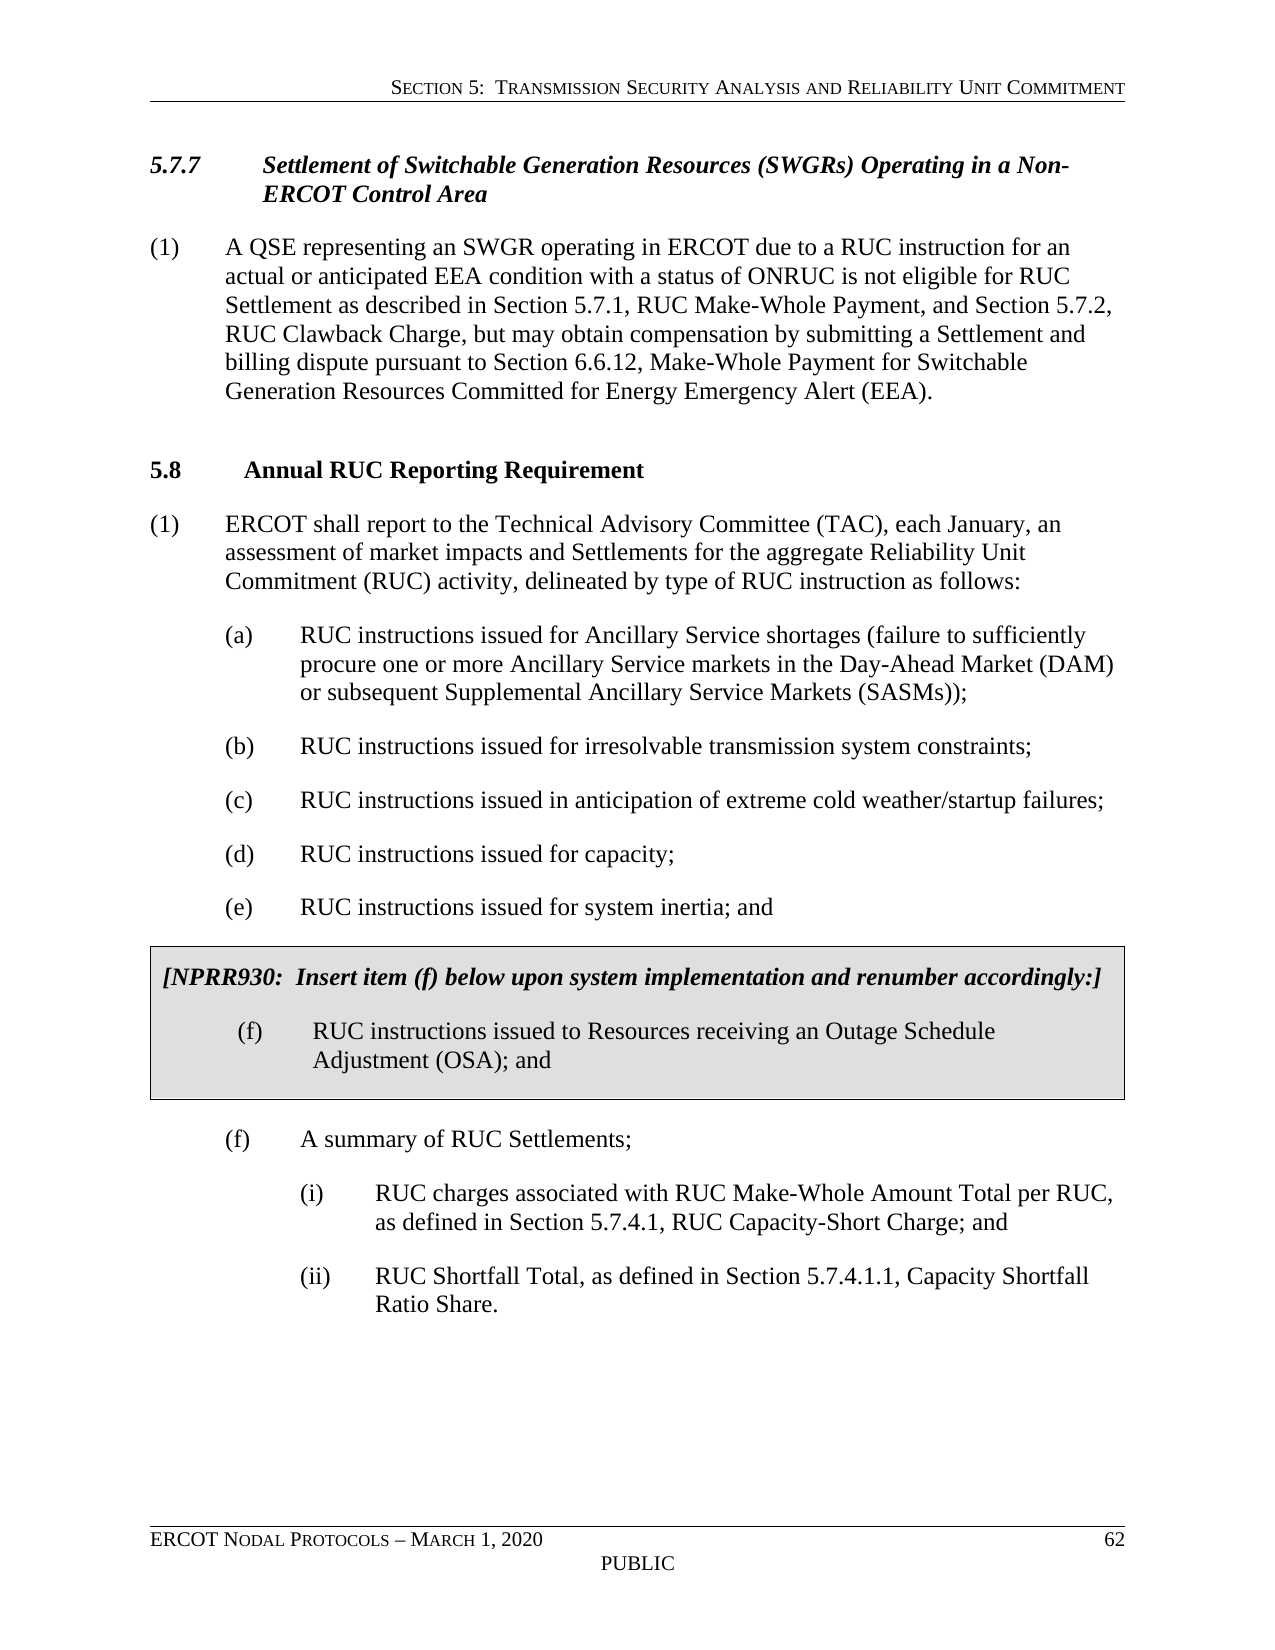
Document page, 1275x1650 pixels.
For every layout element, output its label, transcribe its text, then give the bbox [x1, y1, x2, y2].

text (a) RUC instructions issued for Ancillary Service shortages (failure to sufficiently procure one or more Ancillary Service markets in the Day-Ahead Market (DAM) or subsequent Supplemental Ancillary Service Markets (SASMs)); [225, 620, 1125, 706]
text (c) RUC instructions issued in anticipation of extreme cold weather/startup failures; [225, 785, 1125, 814]
text (b) RUC instructions issued for irresolvable transmission system constraints; [225, 731, 1125, 760]
text (i) RUC charges associated with RUC Make-Whole Amount Total per RUC, as defined in Section 5.7.4.1, RUC Capacity-Short Charge; and [300, 1178, 1125, 1236]
text 5.8 Annual RUC Reporting Requirement [150, 455, 1125, 484]
text (1) ERCOT shall report to the Technical Advisory Committee (TAC), each January, an assessment of market impacts and Settlements for the aggregate Reliability Unit Commitment (RUC) activity, delineated by type of RUC instruction as follows: [150, 509, 1125, 595]
text 5.7.7 Settlement of Switchable Generation Resources (SWGRs) Operating in a Non-ERCOT Control Area [150, 150, 1125, 207]
table_header [NPRR930: Insert item (f) below upon system implementation and renumber accordingly:] (f) RUC instructions issued to Resources receiving an Outage Schedule Adjustment (OSA); and [151, 947, 1124, 1098]
text (d) RUC instructions issued for capacity; [225, 839, 1125, 867]
text (ii) RUC Shortfall Total, as defined in Section 5.7.4.1.1, Capacity Shortfall Ratio Share. [300, 1261, 1125, 1318]
text (1) A QSE representing an SWGR operating in ERCOT due to a RUC instruction for an actual or anticipated EEA condition with a status of ONRUC is not eligible for RUC Settlement as described in Section 5.7.1, RUC Make-Whole Payment, and Section 5.7.2, RUC Clawback Charge, but may obtain compensation by submitting a Settlement and billing dispute pursuant to Section 6.6.12, Make-Whole Payment for Switchable Generation Resources Committed for Energy Emergency Alert (EEA). [150, 232, 1125, 405]
text (f) A summary of RUC Settlements; [225, 1124, 1125, 1153]
text (e) RUC instructions issued for system inertia; and [225, 892, 1125, 921]
